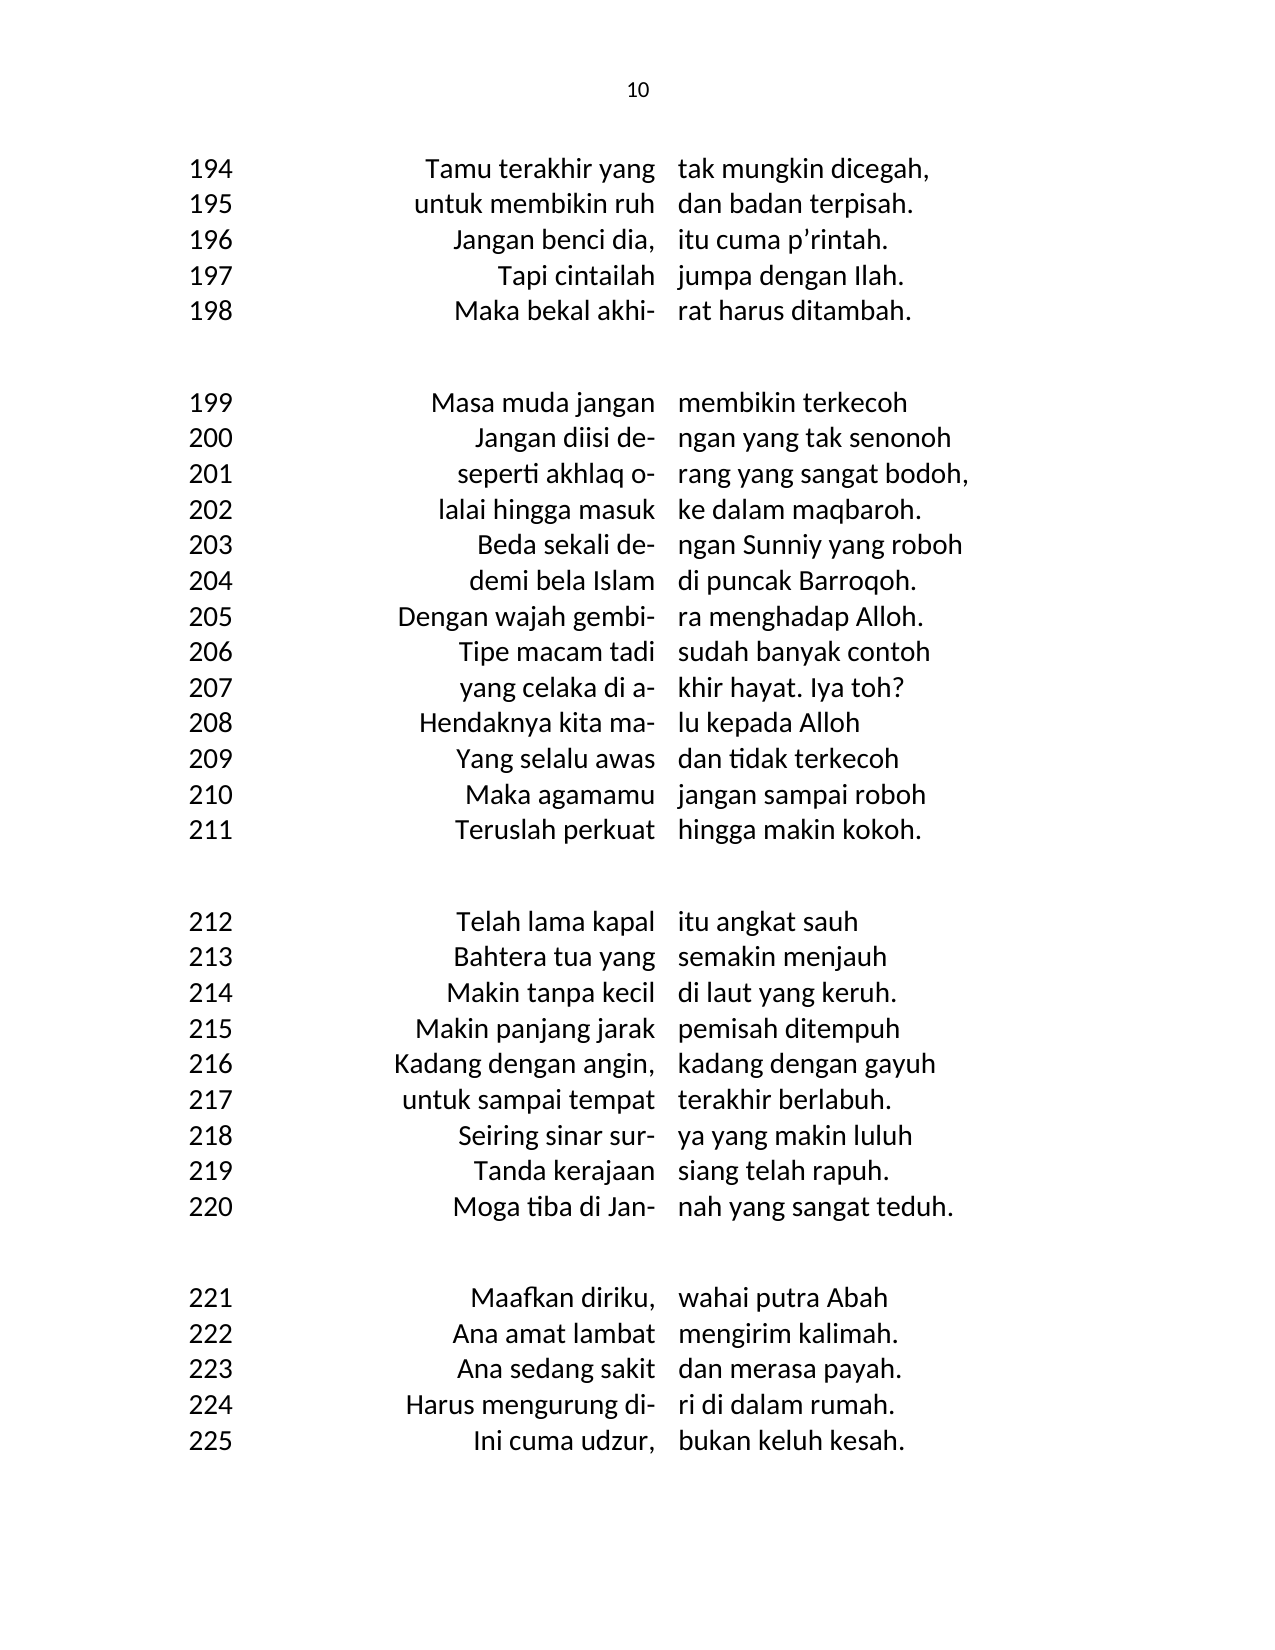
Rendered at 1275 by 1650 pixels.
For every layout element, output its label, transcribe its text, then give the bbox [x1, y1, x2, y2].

table_cell Dengan wajah gembi- [245, 598, 666, 633]
table_cell Bahtera tua yang [245, 939, 666, 974]
table_cell 203 [176, 526, 245, 562]
table_cell 207 [176, 669, 245, 704]
table_header membikin terkecoh [666, 384, 1099, 419]
table_cell pemisah ditempuh [666, 1010, 1099, 1045]
table_cell Tamu terakhir yang [245, 150, 666, 186]
table_cell Maka bekal akhi- [245, 293, 666, 328]
table_cell mengirim kalimah. [667, 1315, 1099, 1351]
table_cell 217 [176, 1081, 245, 1117]
table_cell hingga makin kokoh. [666, 811, 1099, 847]
table_cell ya yang makin luluh [666, 1117, 1099, 1152]
table_cell itu cuma p’rintah. [666, 221, 1099, 257]
table_cell tak mungkin dicegah, [666, 150, 1099, 186]
table_cell Teruslah perkuat [245, 811, 666, 847]
table_cell 195 [176, 186, 245, 221]
table_cell 215 [176, 1010, 245, 1045]
table_cell rang yang sangat bodoh, [666, 455, 1099, 491]
table_cell 218 [176, 1117, 245, 1152]
table_cell Jangan benci dia, [245, 221, 666, 257]
table_cell Maka agamamu [245, 776, 666, 811]
table_cell 216 [176, 1045, 245, 1081]
table_cell 194 [176, 150, 245, 186]
table_cell Tanda kerajaan [245, 1152, 666, 1188]
table_cell bukan keluh kesah. [667, 1422, 1099, 1457]
table_cell nah yang sangat teduh. [666, 1188, 1099, 1223]
table_cell siang telah rapuh. [666, 1152, 1099, 1188]
table_cell jumpa dengan Ilah. [666, 257, 1099, 292]
table_cell terakhir berlabuh. [666, 1081, 1099, 1117]
table_header 199 [176, 384, 245, 419]
table_header itu angkat sauh [666, 903, 1099, 938]
table_cell jangan sampai roboh [666, 776, 1099, 811]
table_header 212 [176, 903, 245, 938]
table_cell 198 [176, 293, 245, 328]
table_cell Ana amat lambat [245, 1315, 667, 1351]
table_cell Yang selalu awas [245, 740, 666, 776]
table_cell ri di dalam rumah. [667, 1386, 1099, 1422]
table_cell Seiring sinar sur- [245, 1117, 666, 1152]
table_cell Tipe macam tadi [245, 633, 666, 669]
table_cell 208 [176, 705, 245, 740]
table_cell 210 [176, 776, 245, 811]
table_cell 206 [176, 633, 245, 669]
table_cell yang celaka di a- [245, 669, 666, 704]
table_cell dan badan terpisah. [666, 186, 1099, 221]
table_cell 196 [176, 221, 245, 257]
table_cell Makin tanpa kecil [245, 974, 666, 1010]
table_cell semakin menjauh [666, 939, 1099, 974]
table_cell 204 [176, 562, 245, 598]
table_cell Ana sedang sakit [245, 1351, 667, 1386]
table_cell 197 [176, 257, 245, 292]
table_cell rat harus ditambah. [666, 293, 1099, 328]
table_cell 219 [176, 1152, 245, 1188]
table_cell sudah banyak contoh [666, 633, 1099, 669]
table_cell lalai hingga masuk [245, 491, 666, 526]
table_cell 211 [176, 811, 245, 847]
table_cell untuk membikin ruh [245, 186, 666, 221]
table_header Telah lama kapal [245, 903, 666, 938]
table_cell 222 [176, 1315, 245, 1351]
table_cell Harus mengurung di- [245, 1386, 667, 1422]
table_cell kadang dengan gayuh [666, 1045, 1099, 1081]
table_cell dan tidak terkecoh [666, 740, 1099, 776]
table_cell seperti akhlaq o- [245, 455, 666, 491]
table_cell 224 [176, 1386, 245, 1422]
table_cell demi bela Islam [245, 562, 666, 598]
table_cell lu kepada Alloh [666, 705, 1099, 740]
table_cell di laut yang keruh. [666, 974, 1099, 1010]
table_cell 200 [176, 420, 245, 455]
table_cell untuk sampai tempat [245, 1081, 666, 1117]
table_cell 201 [176, 455, 245, 491]
table_cell 209 [176, 740, 245, 776]
table_cell ngan Sunniy yang roboh [666, 526, 1099, 562]
table_cell Kadang dengan angin, [245, 1045, 666, 1081]
table_cell Tapi cintailah [245, 257, 666, 292]
table_header wahai putra Abah [667, 1279, 1099, 1315]
table_cell ngan yang tak senonoh [666, 420, 1099, 455]
table_header Masa muda jangan [245, 384, 666, 419]
table_cell 213 [176, 939, 245, 974]
table_cell 220 [176, 1188, 245, 1223]
table_cell Moga tiba di Jan- [245, 1188, 666, 1223]
table_cell Beda sekali de- [245, 526, 666, 562]
table_cell 225 [176, 1422, 245, 1457]
table_cell Makin panjang jarak [245, 1010, 666, 1045]
table_cell Ini cuma udzur, [245, 1422, 667, 1457]
table_cell Hendaknya kita ma- [245, 705, 666, 740]
table_cell di puncak Barroqoh. [666, 562, 1099, 598]
table_cell dan merasa payah. [667, 1351, 1099, 1386]
table_cell khir hayat. Iya toh? [666, 669, 1099, 704]
table_header Maafkan diriku, [245, 1279, 667, 1315]
table_cell 214 [176, 974, 245, 1010]
table_cell 202 [176, 491, 245, 526]
table_cell Jangan diisi de- [245, 420, 666, 455]
table_cell ke dalam maqbaroh. [666, 491, 1099, 526]
table_cell 205 [176, 598, 245, 633]
table_cell ra menghadap Alloh. [666, 598, 1099, 633]
table_cell 223 [176, 1351, 245, 1386]
table_header 221 [176, 1279, 245, 1315]
